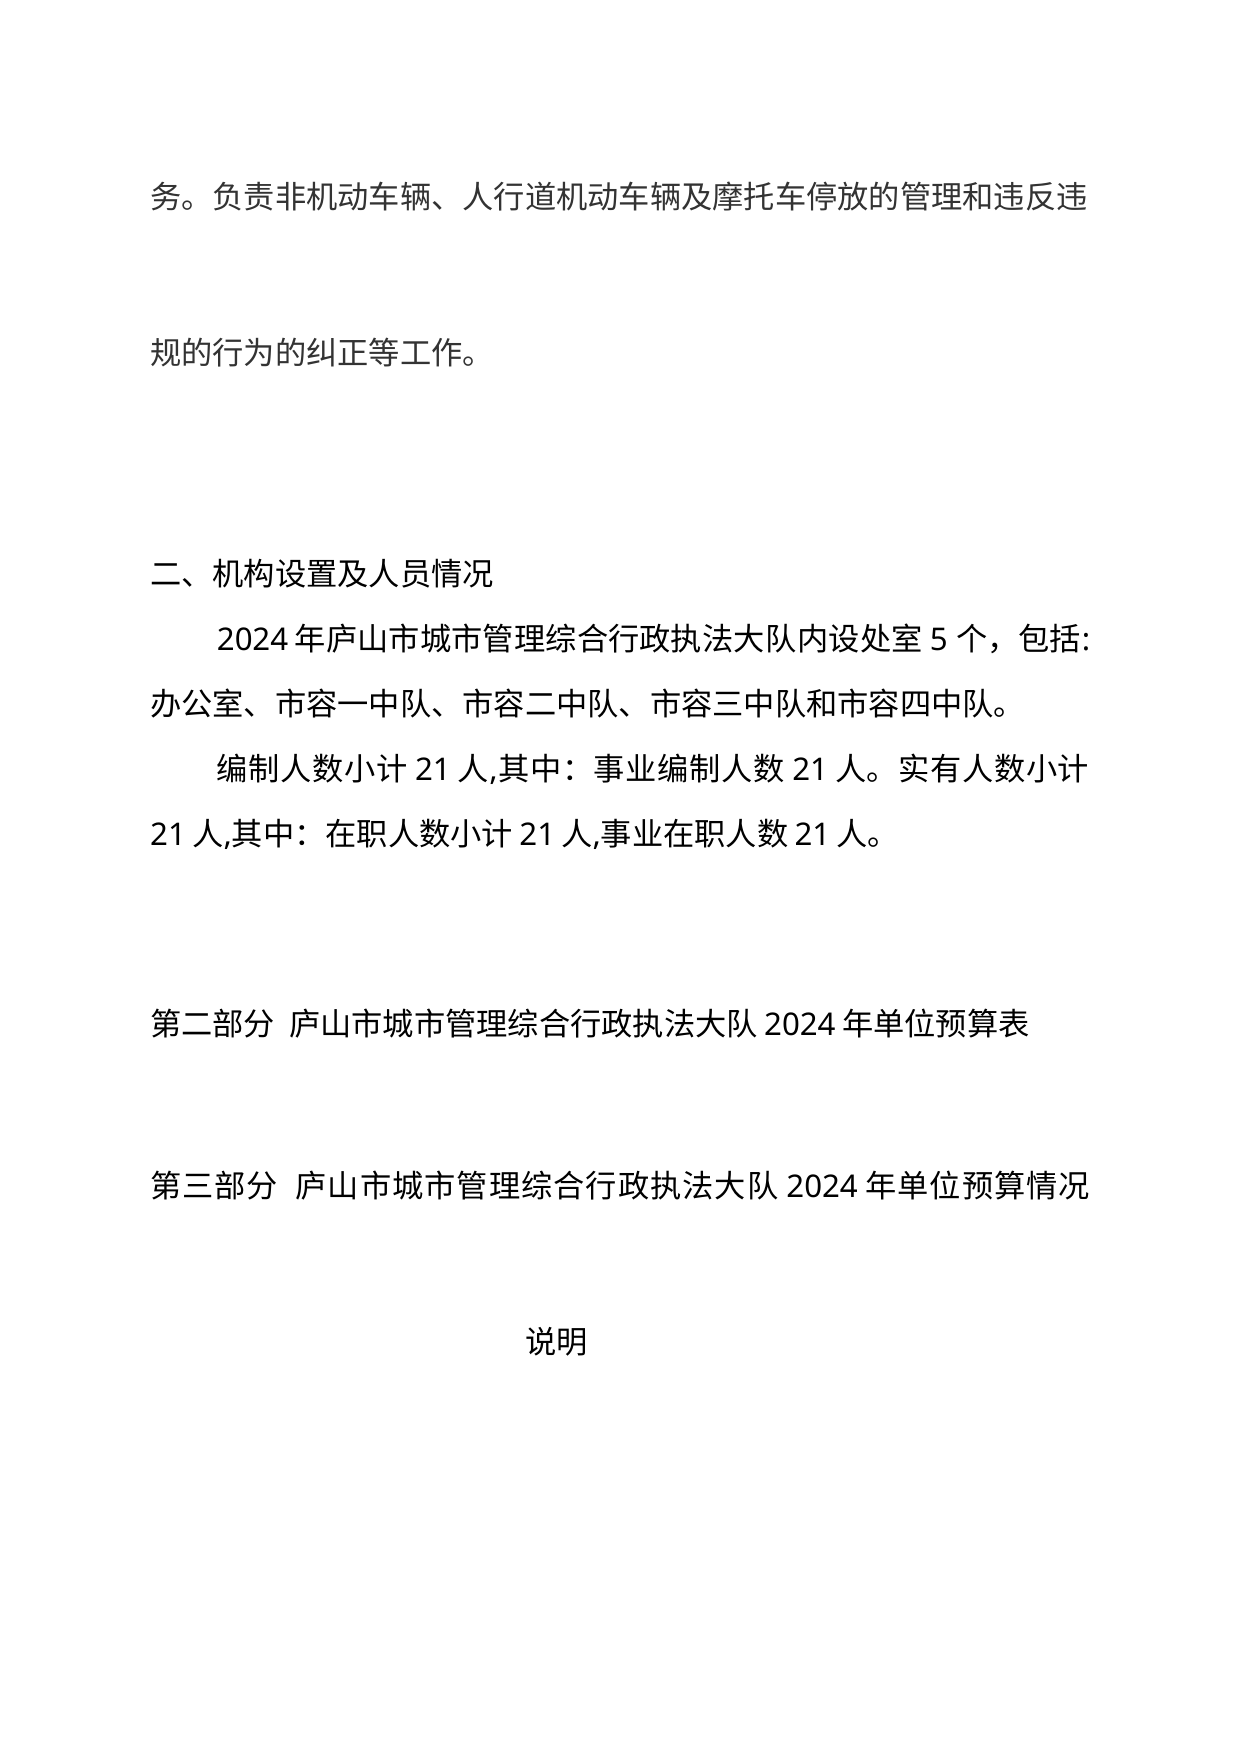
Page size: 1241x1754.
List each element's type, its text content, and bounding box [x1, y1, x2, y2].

text 编制人数小计21人,其中：事业编制人数21人。实有人数小计21人,其中：在职人数小计21人,事业在职人数21人。 [150, 735, 1090, 865]
text 第二部分 庐山市城市管理综合行政执法大队2024年单位预算表 [150, 990, 1090, 1055]
text 二、机构设置及人员情况 [150, 540, 1090, 605]
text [150, 162, 1090, 383]
text 第三部分 庐山市城市管理综合行政执法大队2024年单位预算情况说明 [150, 1151, 1090, 1373]
text 2024年庐山市城市管理综合行政执法大队内设处室5 个，包括:办公室、市容一中队、市容二中队、市容三中队和市容四中队。 [150, 605, 1090, 735]
